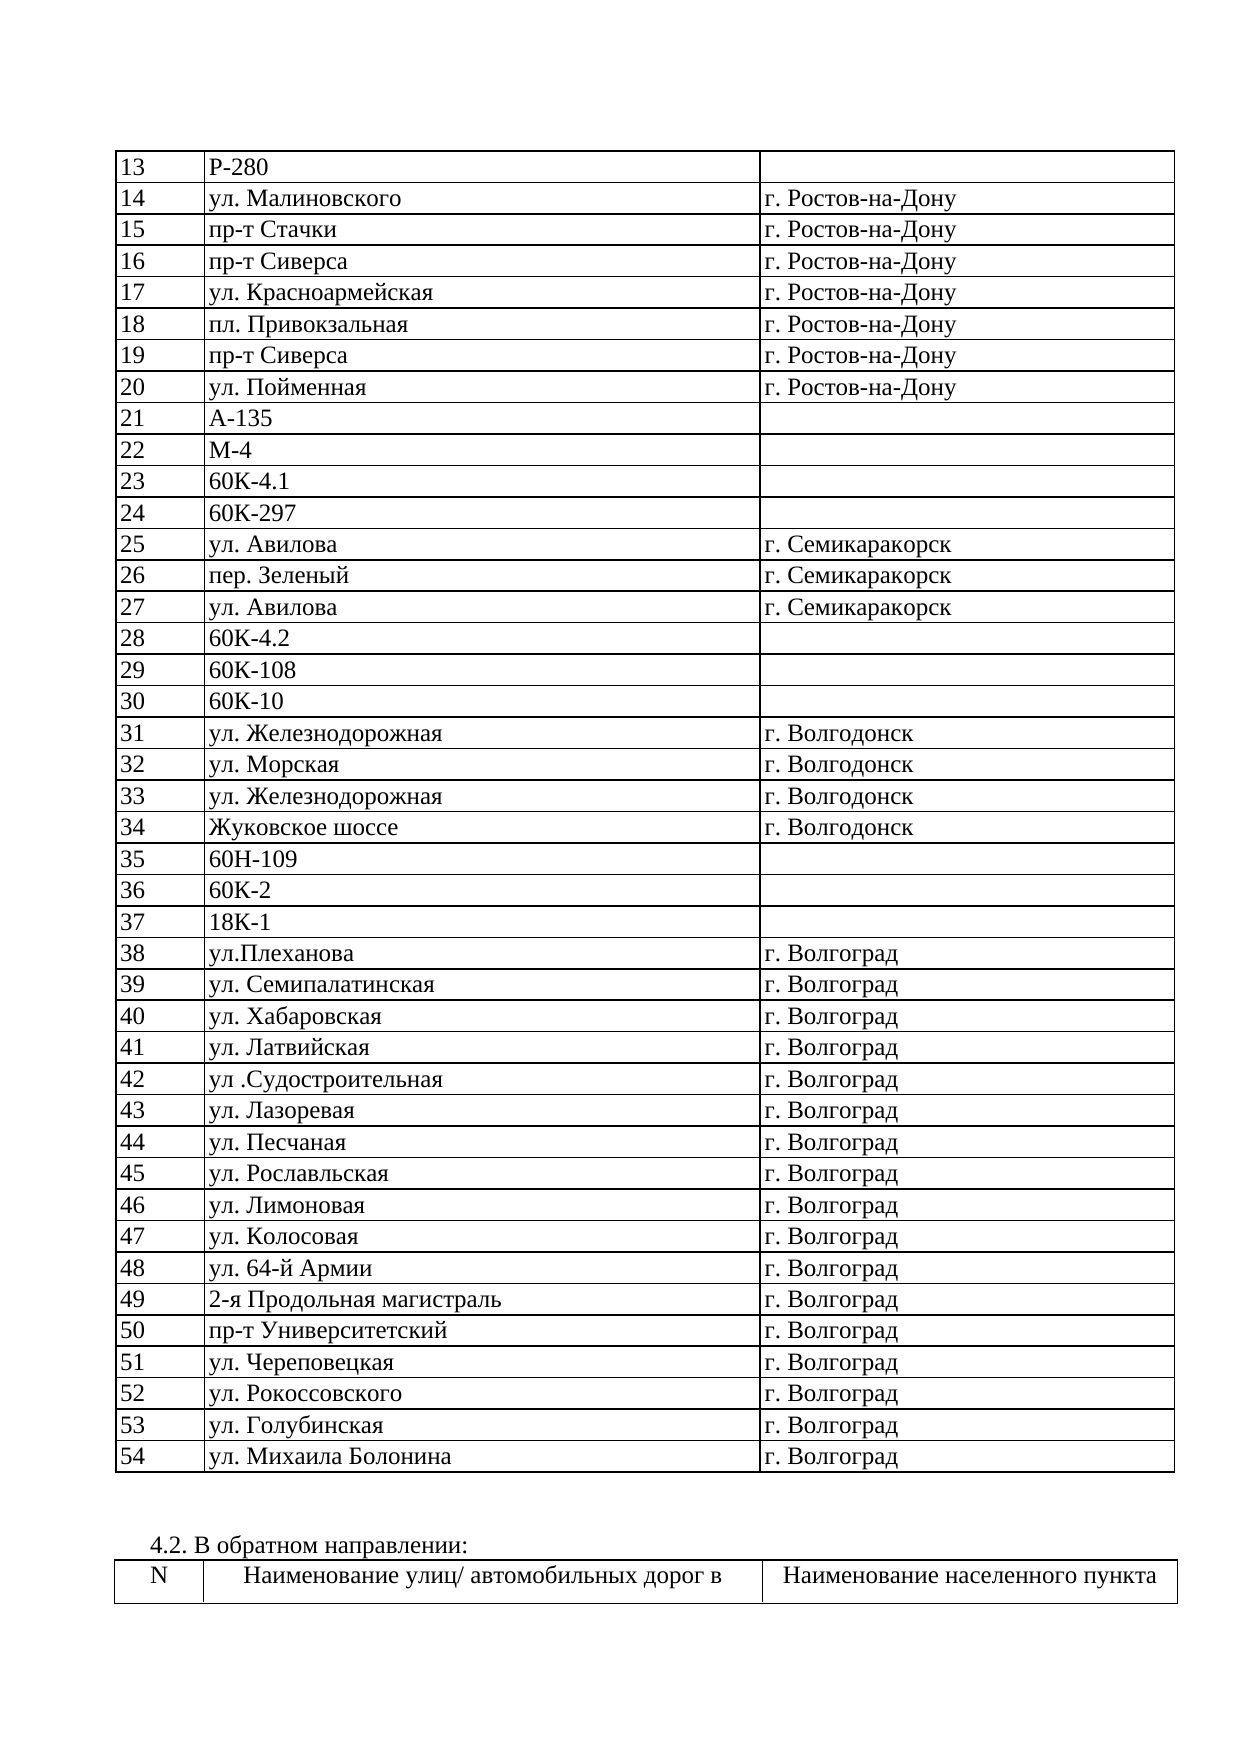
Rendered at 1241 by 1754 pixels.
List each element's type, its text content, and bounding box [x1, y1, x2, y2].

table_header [204, 1561, 762, 1602]
table_cell пр-т Сиверса [205, 246, 759, 276]
table_cell г. Ростов-на-Дону [761, 215, 1174, 244]
table_cell г. Волгоград [761, 1410, 1174, 1440]
table_cell ул. Колосовая [205, 1221, 759, 1251]
table_cell 21 [117, 403, 204, 433]
table_cell ул. Череповецкая [205, 1347, 759, 1377]
table_cell 36 [117, 875, 204, 905]
table_cell ул. Латвийская [205, 1032, 759, 1062]
table_cell 27 [117, 592, 204, 622]
table_cell [761, 403, 1174, 433]
table_cell 60К-2 [205, 875, 759, 905]
table_cell 60К-297 [205, 498, 759, 527]
table_header N п/п [115, 1561, 203, 1602]
table_cell ул. Михаила Болонина [205, 1441, 759, 1471]
table_cell г. Волгоград [761, 1284, 1174, 1314]
table_cell ул. Авилова [205, 592, 759, 622]
text 4.2. В обратном направлении: [150, 1530, 1090, 1559]
table_cell г. Волгоград [761, 1347, 1174, 1377]
table_cell 60К-4.2 [205, 623, 759, 653]
table_cell ул. Лимоновая [205, 1190, 759, 1219]
table_cell А-135 [205, 403, 759, 433]
table_cell 29 [117, 655, 204, 685]
table_cell [761, 686, 1174, 716]
table_cell 35 [117, 844, 204, 873]
table_cell 28 [117, 623, 204, 653]
table_cell 52 [117, 1378, 204, 1408]
table_cell 37 [117, 907, 204, 936]
table_cell ул .Судостроительная [205, 1064, 759, 1094]
table_cell г. Волгоград [761, 1378, 1174, 1408]
table_cell ул. Хабаровская [205, 1001, 759, 1031]
table_cell 45 [117, 1158, 204, 1188]
table_cell 60К-4.1 [205, 466, 759, 496]
table_cell 31 [117, 718, 204, 748]
table_cell ул. Красноармейская [205, 277, 759, 307]
table_cell г. Волгоград [761, 1441, 1174, 1471]
table_cell г. Ростов-на-Дону [761, 246, 1174, 276]
table_cell [761, 152, 1174, 181]
table_cell 47 [117, 1221, 204, 1251]
table_cell г. Волгоград [761, 970, 1174, 999]
table_cell 34 [117, 812, 204, 842]
table_cell Жуковское шоссе [205, 812, 759, 842]
table_cell пл. Привокзальная [205, 309, 759, 339]
table_cell ул. 64-й Армии [205, 1253, 759, 1282]
table_cell 17 [117, 277, 204, 307]
table_cell 46 [117, 1190, 204, 1219]
table_cell г. Волгоград [761, 1221, 1174, 1251]
table_cell г. Волгоград [761, 1095, 1174, 1125]
table_cell [761, 875, 1174, 905]
table_cell ул. Рославльская [205, 1158, 759, 1188]
table_cell пр-т Стачки [205, 215, 759, 244]
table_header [763, 1561, 1177, 1602]
table_cell г. Волгоград [761, 1253, 1174, 1282]
table_cell [761, 623, 1174, 653]
table_cell пр-т Университетский [205, 1316, 759, 1345]
table_cell 41 [117, 1032, 204, 1062]
table_cell 18 [117, 309, 204, 339]
table_cell 60К-10 [205, 686, 759, 716]
table_cell г. Волгоград [761, 1064, 1174, 1094]
table_cell г. Семикаракорск [761, 529, 1174, 559]
table_cell ул. Морская [205, 749, 759, 779]
table_cell г. Волгоград [761, 1190, 1174, 1219]
table_cell г. Ростов-на-Дону [761, 183, 1174, 213]
table_cell г. Волгоград [761, 1316, 1174, 1345]
table_cell ул. Малиновского [205, 183, 759, 213]
table_cell [761, 844, 1174, 873]
table_cell г. Семикаракорск [761, 561, 1174, 590]
table_cell г. Волгодонск [761, 781, 1174, 811]
table_cell г. Ростов-на-Дону [761, 340, 1174, 370]
table_cell ул. Железнодорожная [205, 718, 759, 748]
table_cell М-4 [205, 435, 759, 464]
table_cell 24 [117, 498, 204, 527]
table_cell г. Волгоград [761, 1032, 1174, 1062]
table_cell 39 [117, 970, 204, 999]
table_cell ул. Пойменная [205, 372, 759, 402]
table_cell ул. Голубинская [205, 1410, 759, 1440]
table_cell 60Н-109 [205, 844, 759, 873]
table_cell 22 [117, 435, 204, 464]
table_cell 50 [117, 1316, 204, 1345]
table_cell 40 [117, 1001, 204, 1031]
table_cell г. Семикаракорск [761, 592, 1174, 622]
table_cell 15 [117, 215, 204, 244]
table_cell 42 [117, 1064, 204, 1094]
table_cell 53 [117, 1410, 204, 1440]
table_cell ул. Авилова [205, 529, 759, 559]
table_cell 51 [117, 1347, 204, 1377]
table_cell [761, 435, 1174, 464]
table_cell 23 [117, 466, 204, 496]
table_cell [761, 907, 1174, 936]
table_cell ул.Плеханова [205, 938, 759, 968]
table_cell 26 [117, 561, 204, 590]
table_cell 25 [117, 529, 204, 559]
table_cell ул. Лазоревая [205, 1095, 759, 1125]
table_cell г. Волгодонск [761, 749, 1174, 779]
table_cell [761, 655, 1174, 685]
table_cell [761, 498, 1174, 527]
table_cell г. Ростов-на-Дону [761, 277, 1174, 307]
table_cell 2-я Продольная магистраль [205, 1284, 759, 1314]
table_cell г. Ростов-на-Дону [761, 309, 1174, 339]
table_cell 43 [117, 1095, 204, 1125]
table_cell ул. Семипалатинская [205, 970, 759, 999]
table_cell ул. Железнодорожная [205, 781, 759, 811]
table_cell 48 [117, 1253, 204, 1282]
table_cell г. Волгоград [761, 1158, 1174, 1188]
table_cell 14 [117, 183, 204, 213]
table_cell 19 [117, 340, 204, 370]
table_cell 30 [117, 686, 204, 716]
table_cell 33 [117, 781, 204, 811]
table_cell г. Волгодонск [761, 812, 1174, 842]
table_cell 54 [117, 1441, 204, 1471]
table_cell пр-т Сиверса [205, 340, 759, 370]
table_cell 20 [117, 372, 204, 402]
table_cell [761, 466, 1174, 496]
table_cell 38 [117, 938, 204, 968]
table_cell г. Ростов-на-Дону [761, 372, 1174, 402]
table_cell 49 [117, 1284, 204, 1314]
table_cell 60К-108 [205, 655, 759, 685]
table_cell г. Волгоград [761, 938, 1174, 968]
table_cell ул. Песчаная [205, 1127, 759, 1157]
table_cell 18К-1 [205, 907, 759, 936]
table_cell ул. Рокоссовского [205, 1378, 759, 1408]
table_cell г. Волгоград [761, 1127, 1174, 1157]
table_cell 16 [117, 246, 204, 276]
table_cell Р-280 [205, 152, 759, 181]
table_cell г. Волгодонск [761, 718, 1174, 748]
table_cell пер. Зеленый [205, 561, 759, 590]
table_cell 44 [117, 1127, 204, 1157]
table_cell 32 [117, 749, 204, 779]
table_cell 13 [117, 152, 204, 181]
table_cell г. Волгоград [761, 1001, 1174, 1031]
